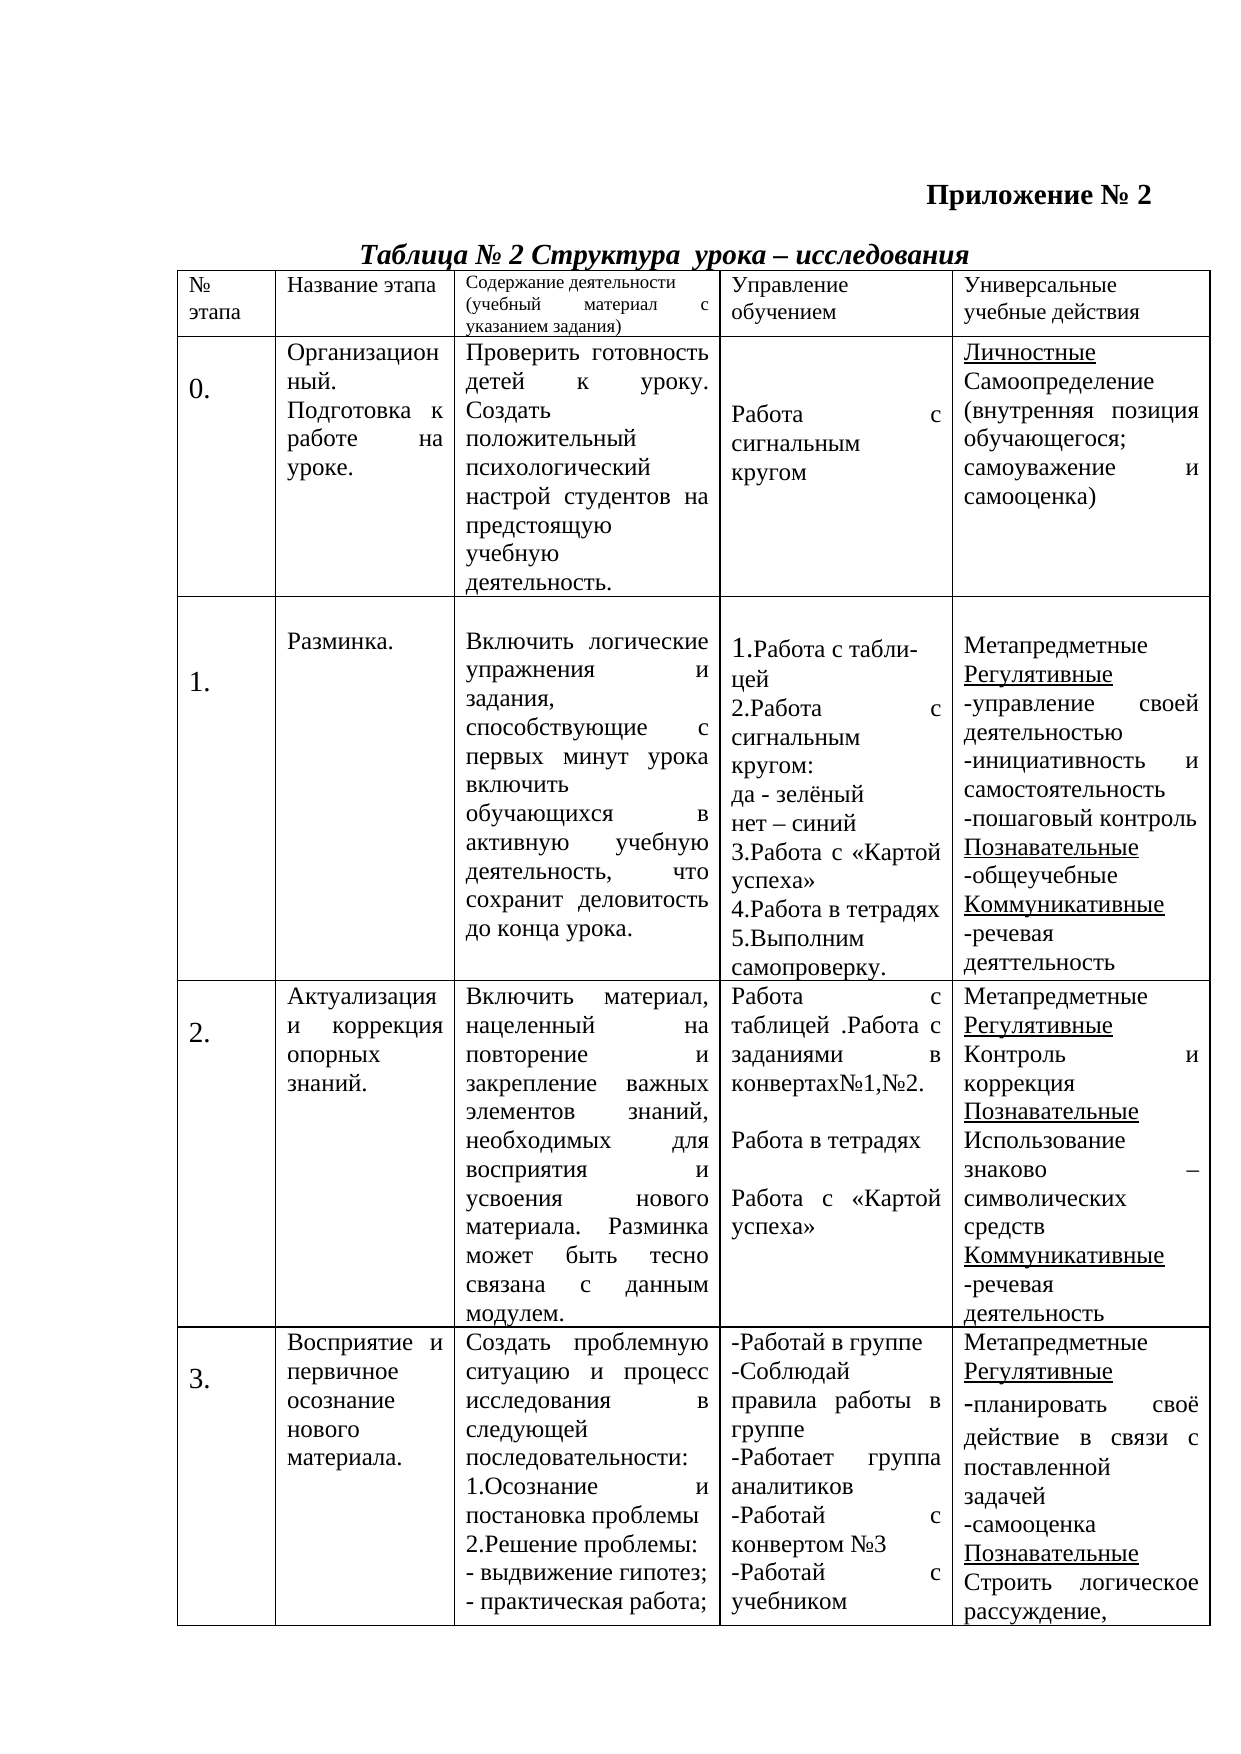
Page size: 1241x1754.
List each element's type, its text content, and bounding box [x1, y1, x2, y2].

table_cell Включить логические упражнения и задания, способствующие с первых минут урока включить обучающихся в активную учебную деятельность, что сохранит деловитость до конца урока. [455, 597, 719, 980]
table_cell Метапредметные Регулятивные Контроль и коррекция Познавательные Использование знаково – символических средств Коммуникативные -речевая деятельность [953, 981, 1209, 1326]
table_header Управление обучением [721, 271, 952, 336]
table_header Название этапа [276, 271, 454, 336]
table_header Содержание деятельности (учебный материал с указанием задания) [455, 271, 719, 336]
table_cell Работа с сигнальным кругом [721, 337, 952, 596]
text Таблица № 2 Структура урока – исследования [177, 237, 1152, 270]
table_cell Разминка. [276, 597, 454, 980]
table_cell 0. [178, 337, 275, 596]
table_cell Метапредметные Регулятивные -управление своей деятельностью -инициативность и самостоятельность -пошаговый контроль Познавательные -общеучебные Коммуникативные -речевая деяттельность [953, 597, 1209, 980]
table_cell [721, 1328, 952, 1624]
table_cell 1.Работа с табли- цей 2.Работа с сигнальным кругом: да - зелёный нет – синий 3.Работа с «Картой успеха» 4.Работа в тетрадях 5.Выполним самопроверку. [721, 597, 952, 980]
table_header Универсальные учебные действия [953, 271, 1209, 336]
table_cell 3. [178, 1328, 275, 1624]
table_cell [953, 1328, 1209, 1624]
table_cell Проверить готовность детей к уроку. Создать положительный психологический настрой студентов на предстоящую учебную деятельность. [455, 337, 719, 596]
table_cell Личностные Самоопределение (внутренняя позиция обучающегося; самоуважение и самооценка) [953, 337, 1209, 596]
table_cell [455, 1328, 719, 1624]
table_cell Организационный. Подготовка к работе на уроке. [276, 337, 454, 596]
text Приложение № 2 [177, 177, 1152, 211]
table_cell 2. [178, 981, 275, 1326]
table_header № этапа [178, 271, 275, 336]
table_cell Актуализация и коррекция опорных знаний. [276, 981, 454, 1326]
table_cell Работа с таблицей .Работа с заданиями в конвертах№1,№2. Работа в тетрадях Работа с «Картой успеха» [721, 981, 952, 1326]
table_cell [276, 1328, 454, 1624]
table_cell Включить материал, нацеленный на повторение и закрепление важных элементов знаний, необходимых для восприятия и усвоения нового материала. Разминка может быть тесно связана с данным модулем. [455, 981, 719, 1326]
table_cell 1. [178, 597, 275, 980]
